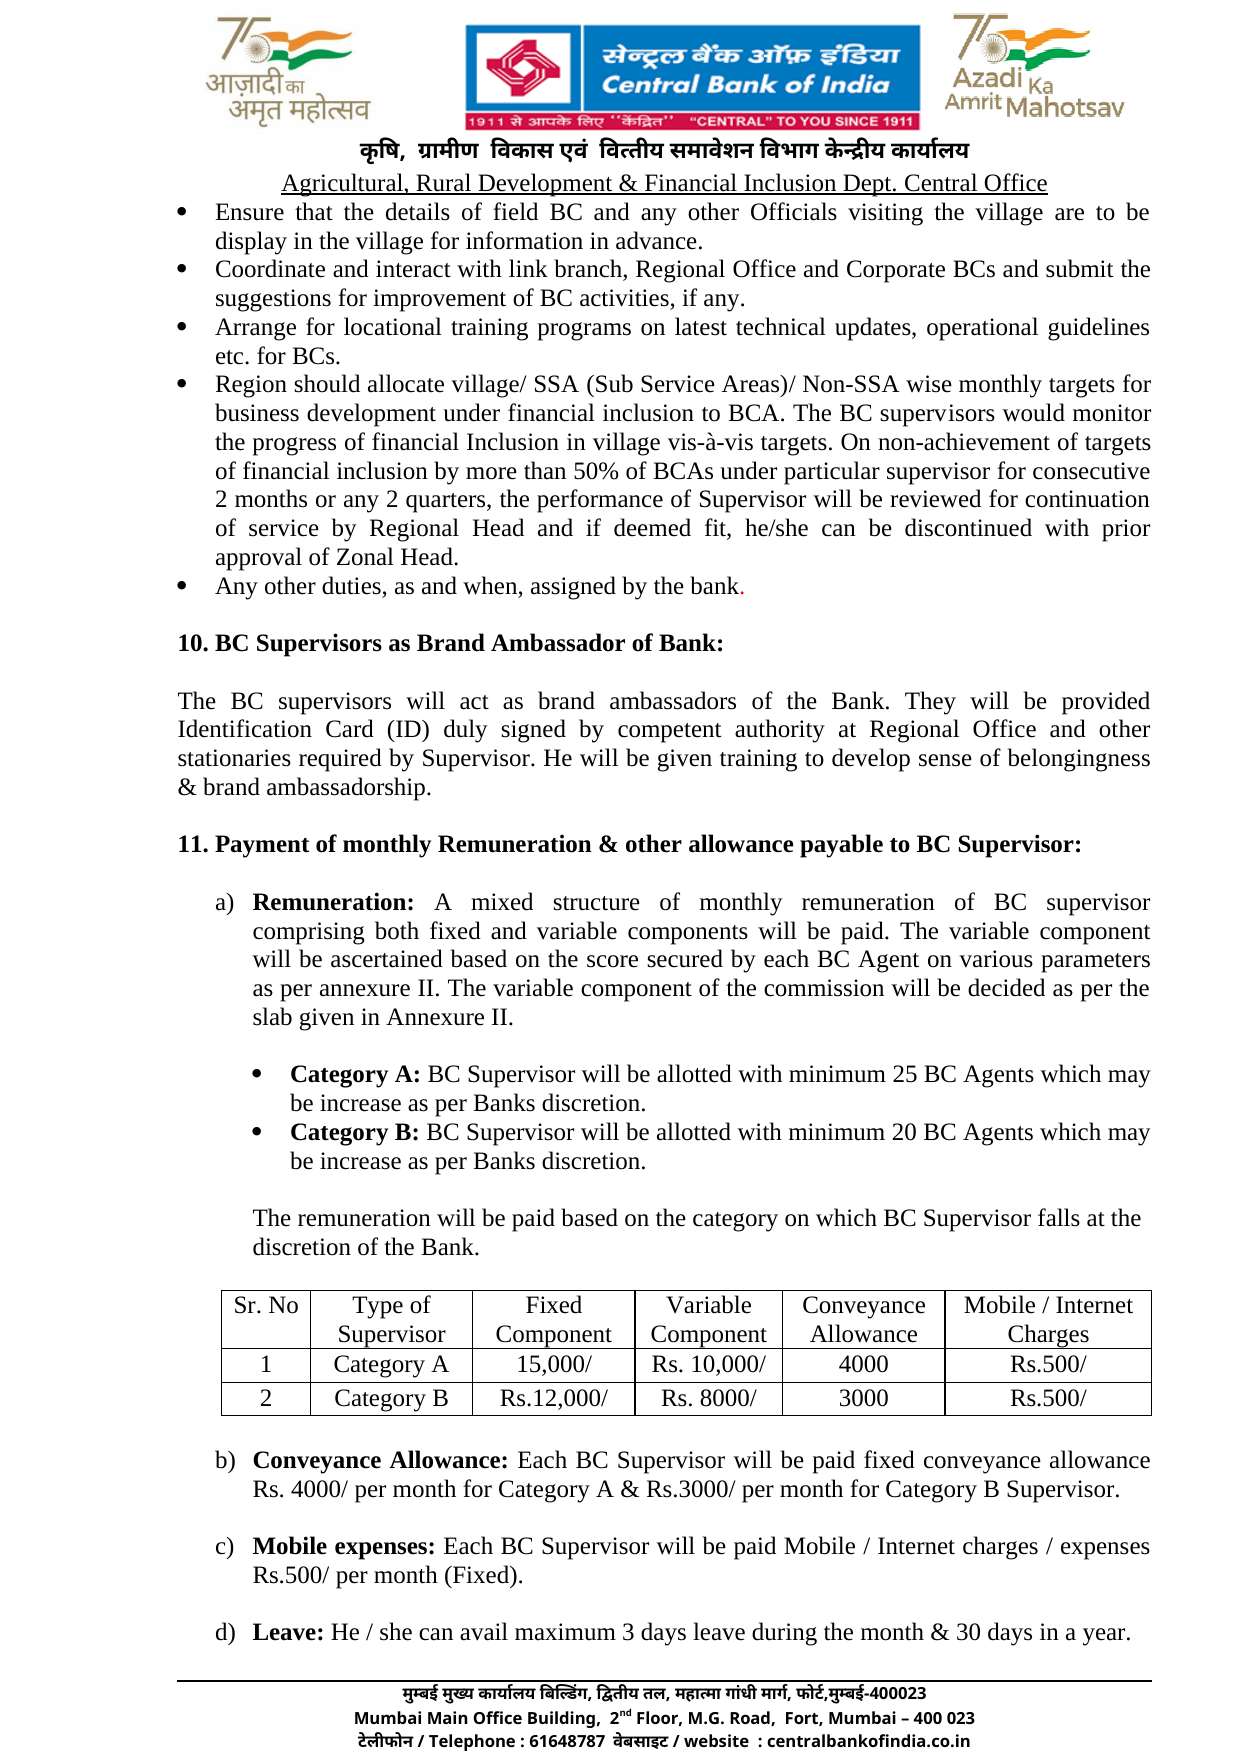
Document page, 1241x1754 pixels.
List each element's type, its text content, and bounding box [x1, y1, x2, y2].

list Mobile expenses: Each BC Supervisor will be paid Mobile / Internet charges / expenses Rs.500/ per month (Fixed). [215, 1531, 1152, 1589]
table_header Mobile / Internet Charges [946, 1291, 1151, 1348]
picture [458, 0, 1139, 135]
table_cell 4000 [783, 1349, 944, 1382]
table_header Fixed Component [473, 1291, 634, 1348]
list Region should allocate village/ SSA (Sub Service Areas)/ Non-SSA wise monthly targets for business development under financial inclusion to BCA. The BC supervisors would monitor the progress of financial Inclusion in village vis-à-vis targets. On non-achievement of targets of financial inclusion by more than 50% of BCAs under particular supervisor for consecutive 2 months or any 2 quarters, the performance of Supervisor will be reviewed for continuation of service by Regional Head and if deemed fit, he/she can be discontinued with prior approval of Zonal Head. [177, 369, 1152, 571]
list Ensure that the details of field BC and any other Officials visiting the village are to be display in the village for information in advance. [177, 197, 1152, 254]
table_cell 2 [222, 1383, 310, 1415]
text The BC supervisors will act as brand ambassadors of the Bank. They will be provided Identification Card (ID) duly signed by competent authority at Regional Office and other stationaries required by Supervisor. He will be given training to develop sense of belongingness & brand ambassadorship. [177, 686, 1152, 801]
table_header Sr. No [222, 1291, 310, 1348]
table_cell 3000 [783, 1383, 944, 1415]
table_cell Rs.500/ [946, 1383, 1151, 1415]
table_cell Rs.500/ [946, 1349, 1151, 1382]
table_header Type of Supervisor [311, 1291, 472, 1348]
list Coordinate and interact with link branch, Regional Office and Corporate BCs and submit the suggestions for improvement of BC activities, if any. [177, 254, 1152, 312]
list Category A: BC Supervisor will be allotted with minimum 25 BC Agents which may be increase as per Banks discretion. [252, 1059, 1152, 1117]
text The remuneration will be paid based on the category on which BC Supervisor falls at the [177, 1203, 1152, 1232]
table_header Conveyance Allowance [783, 1291, 944, 1348]
table_cell 1 [222, 1349, 310, 1382]
list BC Supervisors as Brand Ambassador of Bank: [177, 628, 1152, 657]
list Category B: BC Supervisor will be allotted with minimum 20 BC Agents which may be increase as per Banks discretion. [252, 1117, 1152, 1174]
picture [190, 10, 382, 135]
table_cell 15,000/ [473, 1349, 634, 1382]
list Leave: He / she can avail maximum 3 days leave during the month & 30 days in a year. [215, 1617, 1152, 1646]
list Any other duties, as and when, assigned by the bank. [177, 571, 1152, 599]
table_cell Category B [311, 1383, 472, 1415]
table_cell Rs. 8000/ [636, 1383, 782, 1415]
list Remuneration: A mixed structure of monthly remuneration of BC supervisor comprising both fixed and variable components will be paid. The variable component will be ascertained based on the score secured by each BC Agent on various parameters as per annexure II. The variable component of the commission will be decided as per the slab given in Annexure II. [215, 887, 1152, 1031]
list Conveyance Allowance: Each BC Supervisor will be paid fixed conveyance allowance Rs. 4000/ per month for Category A & Rs.3000/ per month for Category B Supervisor. [215, 1445, 1152, 1502]
table_cell Category A [311, 1349, 472, 1382]
list Payment of monthly Remuneration & other allowance payable to BC Supervisor: [177, 829, 1152, 858]
table_header Variable Component [636, 1291, 782, 1348]
table_cell Rs.12,000/ [473, 1383, 634, 1415]
list Arrange for locational training programs on latest technical updates, operational guidelines etc. for BCs. [177, 312, 1152, 369]
table_cell Rs. 10,000/ [636, 1349, 782, 1382]
text discretion of the Bank. [215, 1232, 1152, 1261]
